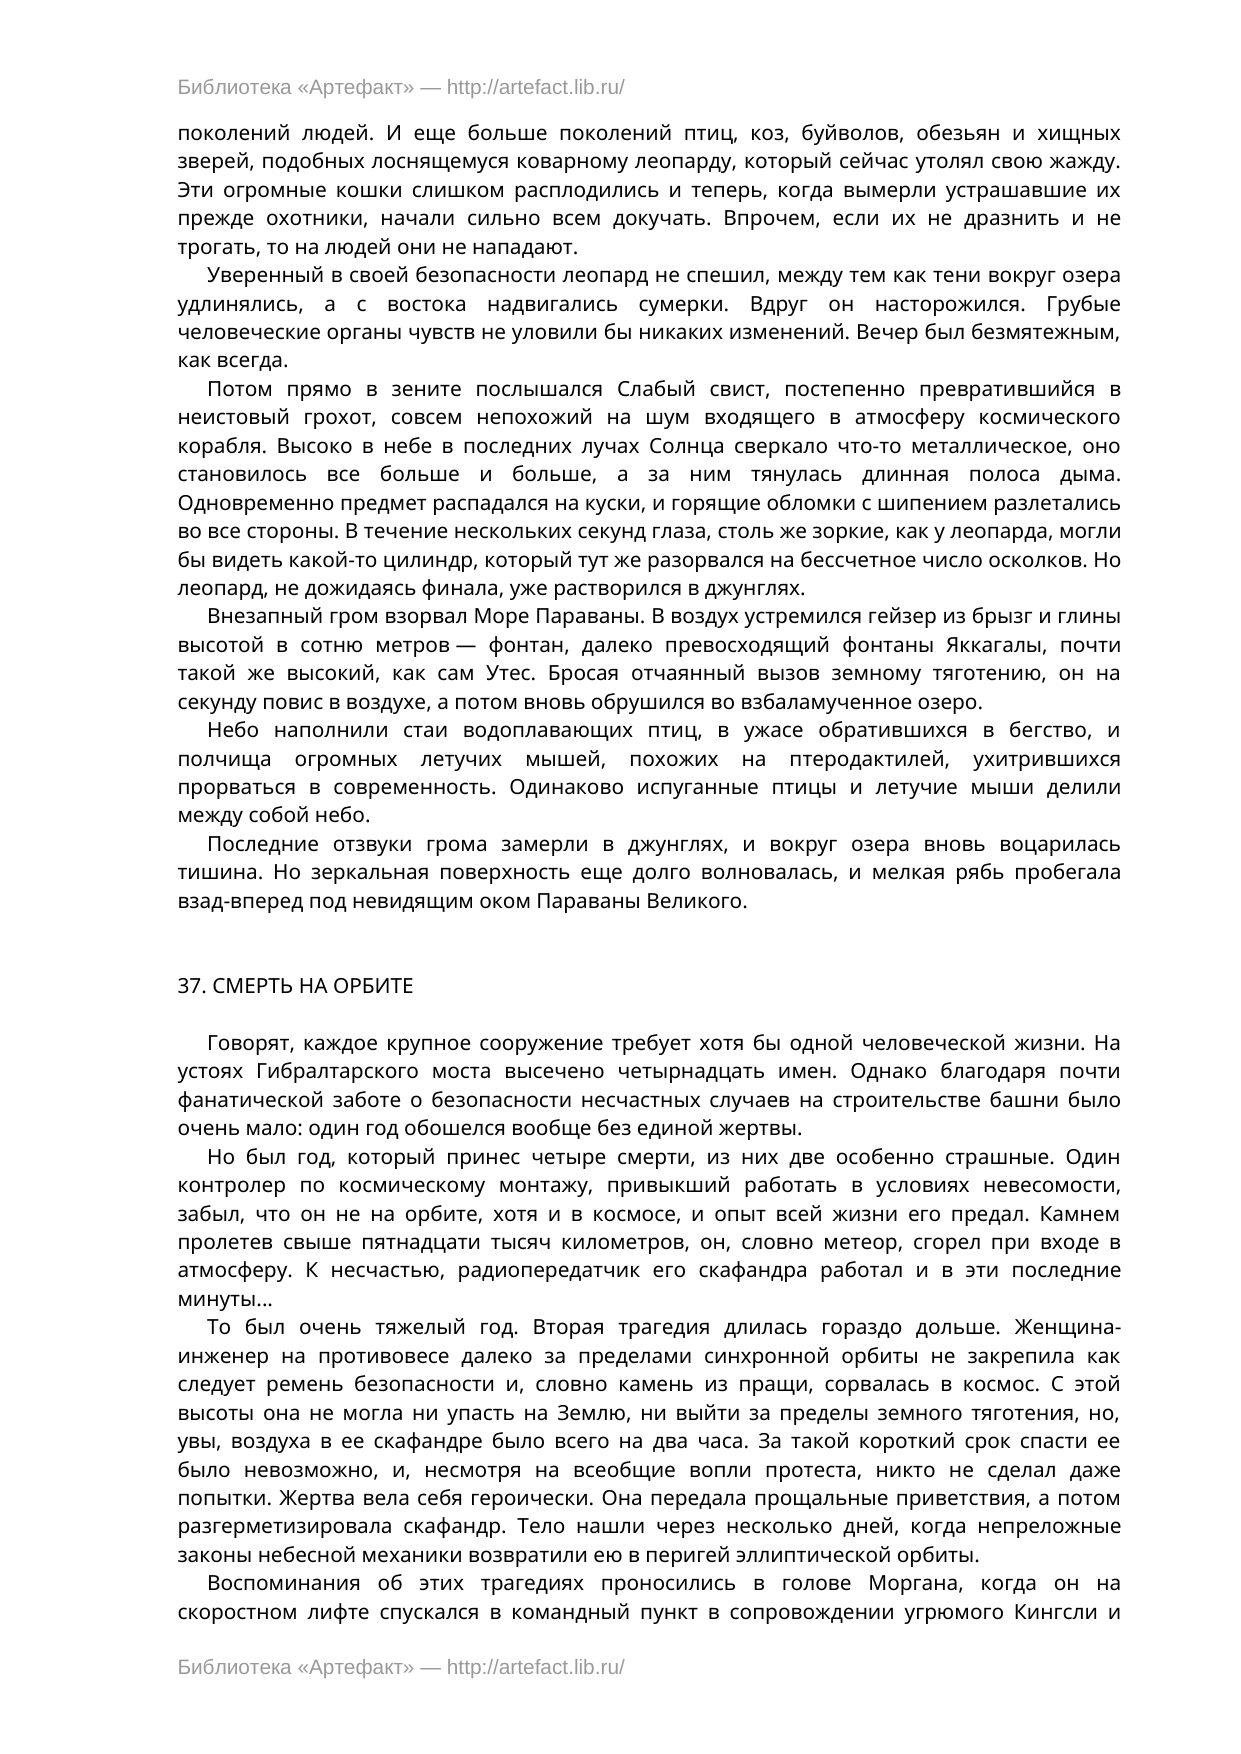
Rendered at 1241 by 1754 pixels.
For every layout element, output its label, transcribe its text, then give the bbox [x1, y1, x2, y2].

text Небо наполнили стаи водоплавающих птиц, в ужасе обратившихся в бегство, и полчища огромных летучих мышей, похожих на птеродактилей, ухитрившихся прорваться в современность. Одинаково испуганные птицы и летучие мыши делили между собой небо. [177, 715, 1122, 829]
text То был очень тяжелый год. Вторая трагедия длилась гораздо дольше. Женщина-инженер на противовесе далеко за пределами синхронной орбиты не закрепила как следует ремень безопасности и, словно камень из пращи, сорвалась в космос. С этой высоты она не могла ни упасть на Землю, ни выйти за пределы земного тяготения, но, увы, воздуха в ее скафандре было всего на два часа. За такой короткий срок спасти ее было невозможно, и, несмотря на всеобщие вопли протеста, никто не сделал даже попытки. Жертва вела себя героически. Она передала прощальные приветствия, а потом разгерметизировала скафандр. Тело нашли через несколько дней, когда непреложные законы небесной механики возвратили ею в перигей эллиптической орбиты. [177, 1312, 1122, 1568]
text Внезапный гром взорвал Море Параваны. В воздух устремился гейзер из брызг и глины высотой в сотню метров — фонтан, далеко превосходящий фонтаны Яккагалы, почти такой же высокий, как сам Утес. Бросая отчаянный вызов земному тяготению, он на секунду повис в воздухе, а потом вновь обрушился во взбаламученное озеро. [177, 602, 1122, 715]
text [177, 1568, 1122, 1625]
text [177, 118, 1122, 260]
text Но был год, который принес четыре смерти, из них две особенно страшные. Один контролер по космическому монтажу, привыкший работать в условиях невесомости, забыл, что он не на орбите, хотя и в космосе, и опыт всей жизни его предал. Камнем пролетев свыше пятнадцати тысяч километров, он, словно метеор, сгорел при входе в атмосферу. К несчастью, радиопередатчик его скафандра работал и в эти последние минуты... [177, 1142, 1122, 1312]
text 37. СМЕРТЬ НА ОРБИТЕ [177, 971, 1122, 1000]
text Потом прямо в зените послышался Слабый свист, постепенно превратившийся в неистовый грохот, совсем непохожий на шум входящего в атмосферу космического корабля. Высоко в небе в последних лучах Солнца сверкало что-то металлическое, оно становилось все больше и больше, а за ним тянулась длинная полоса дыма. Одновременно предмет распадался на куски, и горящие обломки с шипением разлетались во все стороны. В течение нескольких секунд глаза, столь же зоркие, как у леопарда, могли бы видеть какой-то цилиндр, который тут же разорвался на бессчетное число осколков. Но леопард, не дожидаясь финала, уже растворился в джунглях. [177, 374, 1122, 602]
text Говорят, каждое крупное сооружение требует хотя бы одной человеческой жизни. На устоях Гибралтарского моста высечено четырнадцать имен. Однако благодаря почти фанатической заботе о безопасности несчастных случаев на строительстве башни было очень мало: один год обошелся вообще без единой жертвы. [177, 1028, 1122, 1142]
text Уверенный в своей безопасности леопард не спешил, между тем как тени вокруг озера удлинялись, а с востока надвигались сумерки. Вдруг он насторожился. Грубые человеческие органы чувств не уловили бы никаких изменений. Вечер был безмятежным, как всегда. [177, 260, 1122, 374]
text Последние отзвуки грома замерли в джунглях, и вокруг озера вновь воцарилась тишина. Но зеркальная поверхность еще долго волновалась, и мелкая рябь пробегала взад-вперед под невидящим оком Параваны Великого. [177, 829, 1122, 914]
